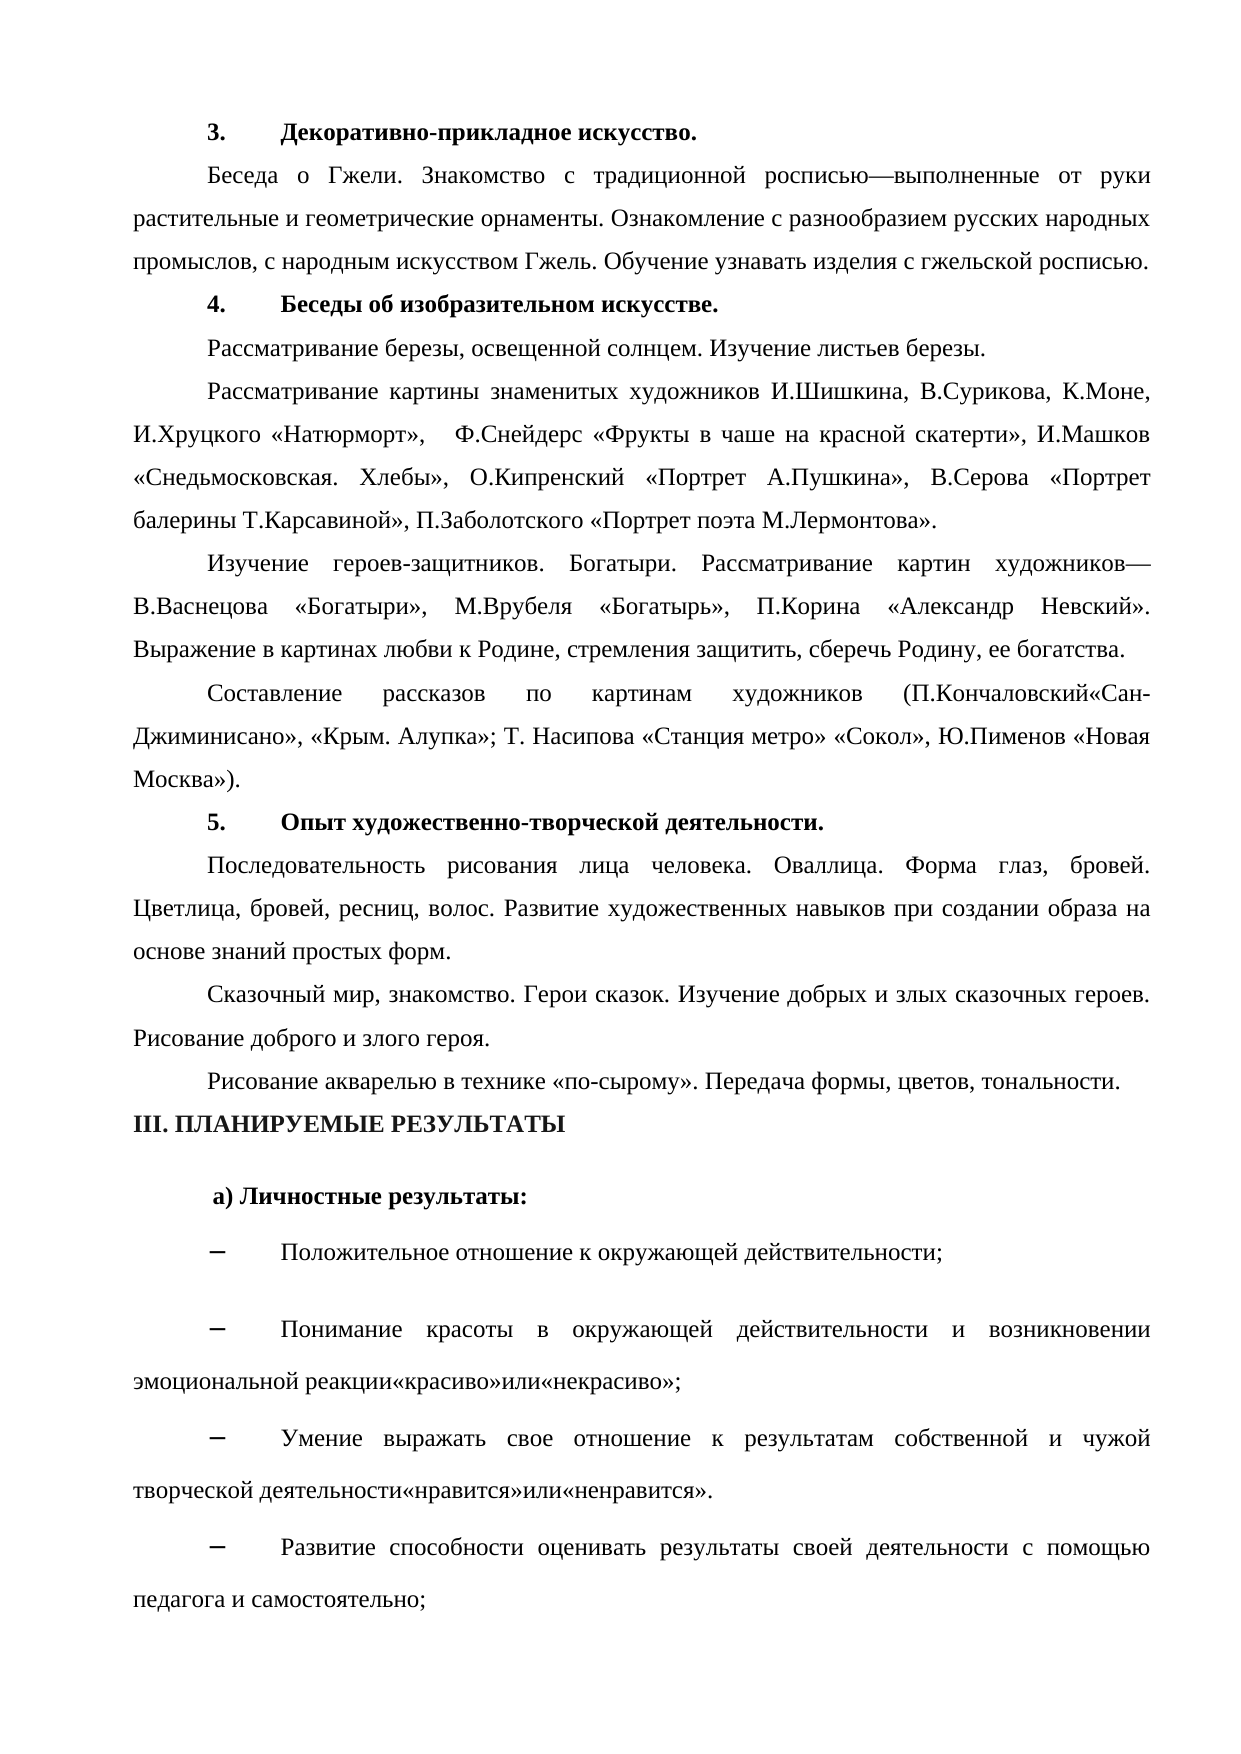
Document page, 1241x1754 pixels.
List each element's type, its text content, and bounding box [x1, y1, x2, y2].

text а) Личностные результаты: [133, 1181, 1073, 1209]
text Сказочный мир, знакомство. Герои сказок. Изучение добрых и злых сказочных героев. Рисование доброго и злого героя. [133, 979, 1151, 1051]
list Положительное отношение к окружающей действительности; [133, 1224, 1151, 1275]
list Развитие способности оценивать результаты своей деятельности с помощью педагога и самостоятельно; [133, 1518, 1151, 1613]
list Декоративно-прикладное искусство. [133, 117, 1151, 146]
text Рисование акварелью в технике «по-сырому». Передача формы, цветов, тональности. [133, 1066, 1151, 1094]
text Рассматривание картины знаменитых художников И.Шишкина, В.Сурикова, К.Моне, И.Хруцкого «Натюрморт», Ф.Снейдерс «Фрукты в чаше на красной скатерти», И.Машков «Снедьмосковская. Хлебы», О.Кипренский «Портрет А.Пушкина», В.Серова «Портрет балерины Т.Карсавиной», П.Заболотского «Портрет поэта М.Лермонтова». [133, 376, 1151, 534]
list Беседы об изобразительном искусстве. [133, 289, 1151, 318]
text Беседа о Гжели. Знакомство с традиционной росписью—выполненные от руки растительные и геометрические орнаменты. Ознакомление с разнообразием русских народных промыслов, с народным искусством Гжель. Обучение узнавать изделия с гжельской росписью. [133, 160, 1151, 275]
text Изучение героев-защитников. Богатыри. Рассматривание картин художников—В.Васнецова «Богатыри», М.Врубеля «Богатырь», П.Корина «Александр Невский». Выражение в картинах любви к Родине, стремления защитить, сберечь Родину, ее богатства. [133, 548, 1151, 663]
text Последовательность рисования лица человека. Оваллица. Форма глаз, бровей. Цветлица, бровей, ресниц, волос. Развитие художественных навыков при создании образа на основе знаний простых форм. [133, 850, 1151, 965]
list Рассматривание березы, освещенной солнцем. Изучение листьев березы. [133, 333, 1151, 361]
list Умение выражать свое отношение к результатам собственной и чужой творческой деятельности«нравится»или«ненравится». [133, 1409, 1151, 1504]
list Опыт художественно-творческой деятельности. [133, 807, 1151, 836]
text III. ПЛАНИРУЕМЫЕ РЕЗУЛЬТАТЫ [133, 1109, 1151, 1138]
list Понимание красоты в окружающей действительности и возникновении эмоциональной реакции«красиво»или«некрасиво»; [133, 1301, 1151, 1395]
text Составление рассказов по картинам художников (П.Кончаловский«Сан-Джиминисано», «Крым. Алупка»; Т. Насипова «Станция метро» «Сокол», Ю.Пименов «Новая Москва»). [133, 678, 1151, 793]
